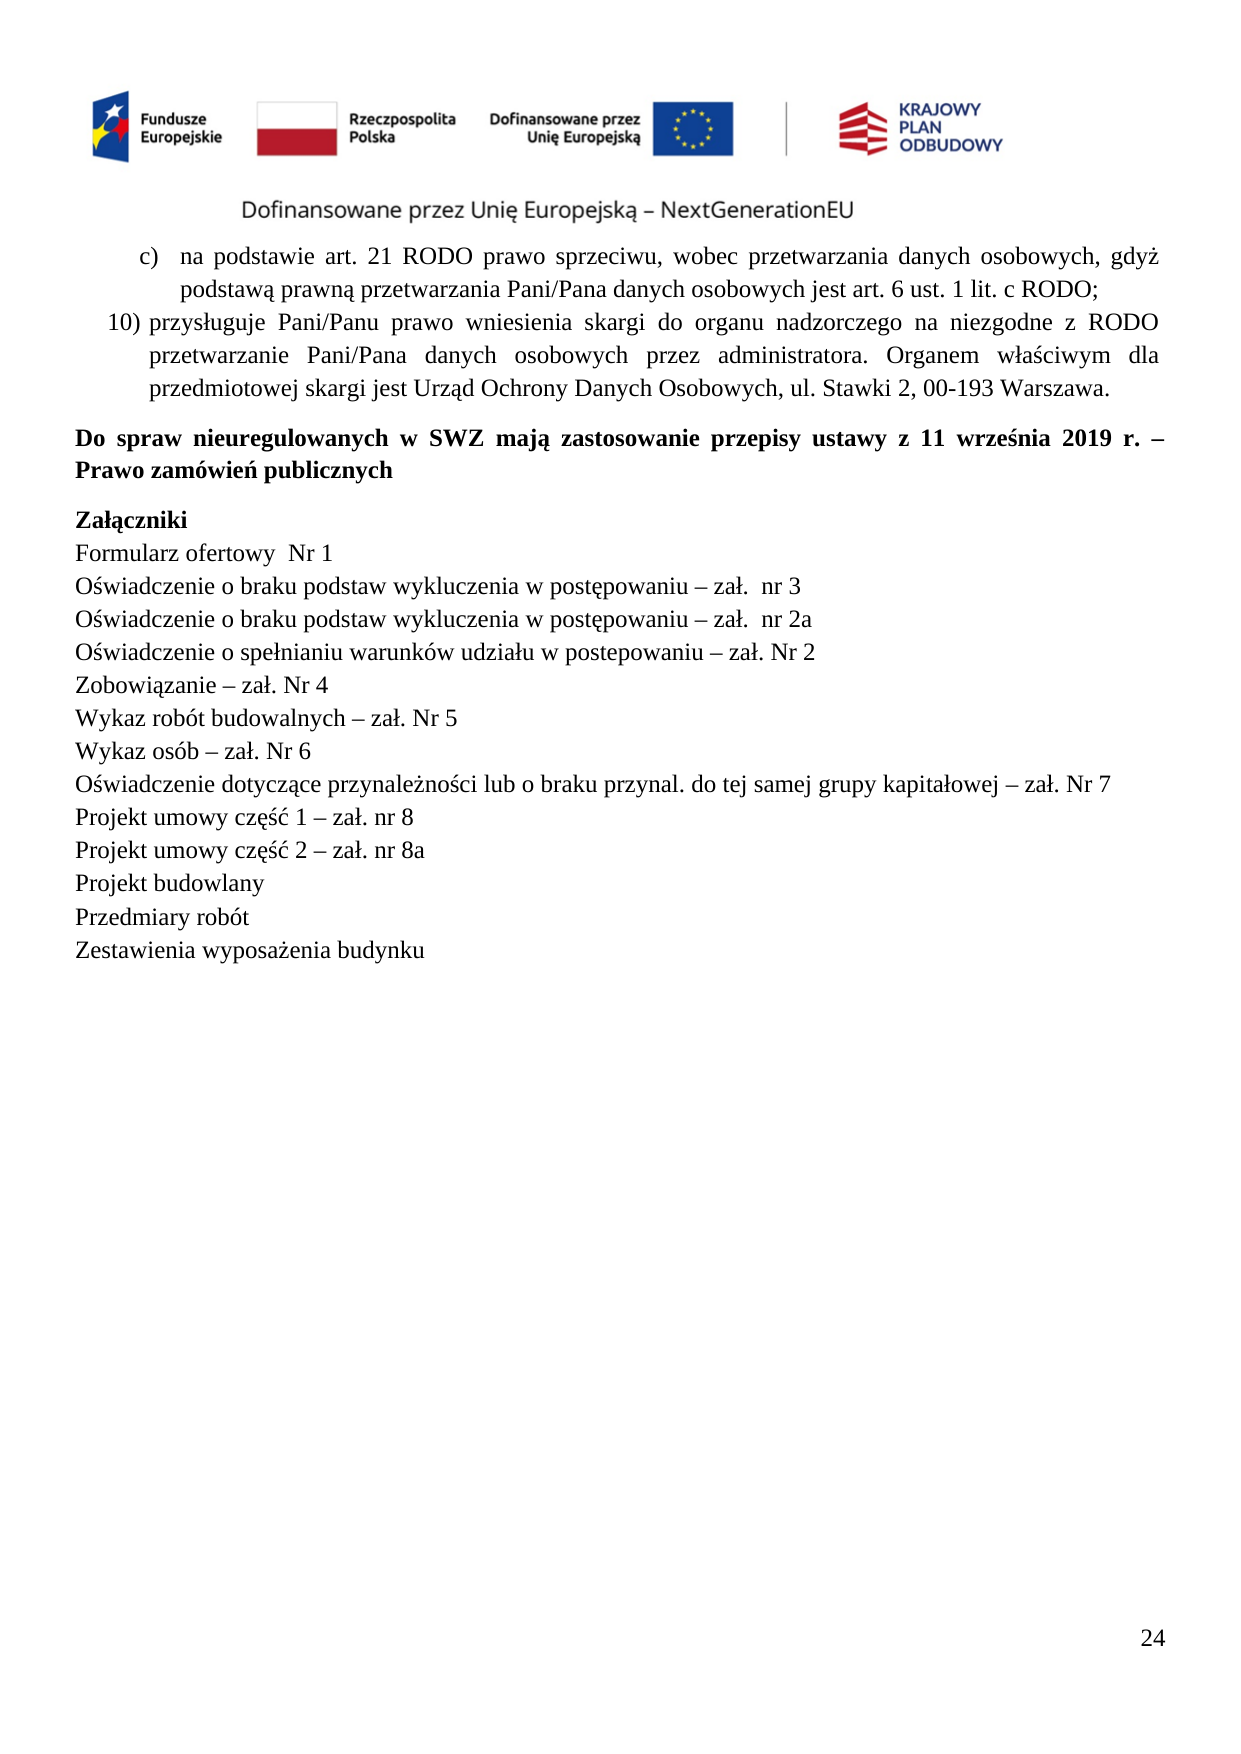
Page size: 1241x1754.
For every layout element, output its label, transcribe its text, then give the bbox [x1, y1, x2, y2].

text Załączniki [75, 505, 1165, 534]
list przysługuje Pani/Panu prawo wniesienia skargi do organu nadzorczego na niezgodne z RODO przetwarzanie Pani/Pana danych osobowych przez administratora. Organem właściwym dla przedmiotowej skargi jest Urząd Ochrony Danych Osobowych, ul. Stawki 2, 00-193 Warszawa. [107, 307, 1160, 402]
text Formularz ofertowy Nr 1 [75, 538, 1158, 567]
list na podstawie art. 21 RODO prawo sprzeciwu, wobec przetwarzania danych osobowych, gdyż podstawą prawną przetwarzania Pani/Pana danych osobowych jest art. 6 ust. 1 lit. c RODO; [139, 241, 1160, 303]
text Oświadczenie dotyczące przynależności lub o braku przynal. do tej samej grupy kapitałowej – zał. Nr 7 [75, 769, 1158, 798]
text Zestawienia wyposażenia budynku [75, 936, 1165, 964]
text Oświadczenie o braku podstaw wykluczenia w postępowaniu – zał. nr 2a [75, 604, 1158, 633]
text Oświadczenie o braku podstaw wykluczenia w postępowaniu – zał. nr 3 [75, 571, 1158, 600]
text Projekt umowy część 2 – zał. nr 8a [75, 836, 1158, 864]
text Wykaz osób – zał. Nr 6 [75, 736, 1158, 765]
text Zobowiązanie – zał. Nr 4 [75, 670, 1158, 699]
text Przedmiary robót [75, 902, 1165, 931]
picture [75, 73, 1021, 241]
text Oświadczenie o spełnianiu warunków udziału w postepowaniu – zał. Nr 2 [75, 637, 1158, 666]
text Do spraw nieuregulowanych w SWZ mają zastosowanie przepisy ustawy z 11 września 2019 r. – Prawo zamówień publicznych [75, 423, 1165, 484]
text Wykaz robót budowalnych – zał. Nr 5 [75, 703, 1158, 732]
text Projekt umowy część 1 – zał. nr 8 [75, 802, 1158, 831]
text Projekt budowlany [75, 868, 1165, 897]
